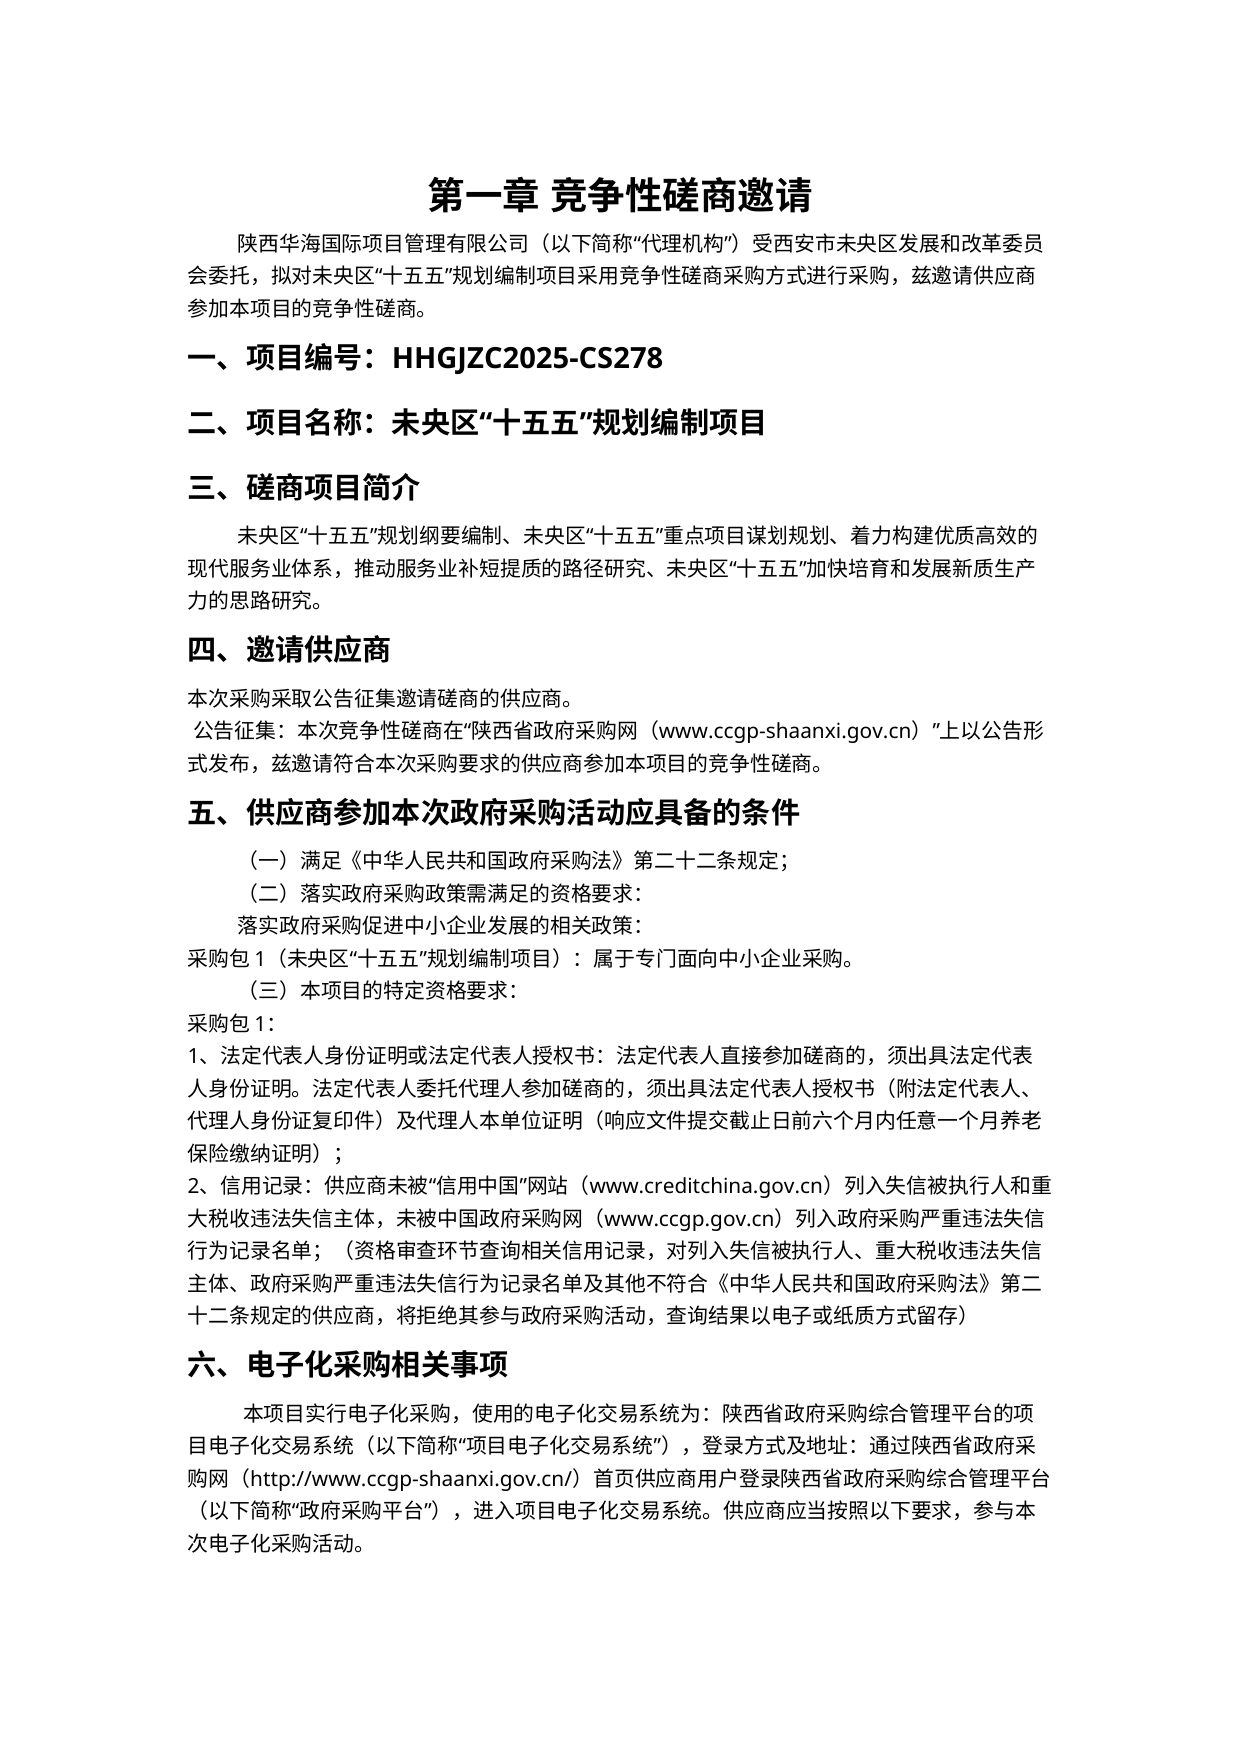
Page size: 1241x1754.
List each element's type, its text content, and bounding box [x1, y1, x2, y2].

text 三、磋商项目简介 [187, 454, 1053, 519]
text 本项目实行电子化采购，使用的电子化交易系统为：陕西省政府采购综合管理平台的项目电子化交易系统（以下简称“项目电子化交易系统”），登录方式及地址：通过陕西省政府采购网（http://www.ccgp-shaanxi.gov.cn/）首页供应商用户登录陕西省政府采购综合管理平台（以下简称“政府采购平台”），进入项目电子化交易系统。供应商应当按照以下要求，参与本次电子化采购活动。 [187, 1397, 1053, 1559]
text 五、供应商参加本次政府采购活动应具备的条件 [187, 779, 1053, 844]
text 陕西华海国际项目管理有限公司（以下简称“代理机构”）受西安市未央区发展和改革委员会委托，拟对未央区“十五五”规划编制项目采用竞争性磋商采购方式进行采购，兹邀请供应商参加本项目的竞争性磋商。 [187, 227, 1053, 324]
text （三）本项目的特定资格要求： [187, 974, 1053, 1007]
text 二、项目名称：未央区“十五五”规划编制项目 [187, 389, 1053, 454]
text 未央区“十五五”规划纲要编制、未央区“十五五”重点项目谋划规划、着力构建优质高效的现代服务业体系，推动服务业补短提质的路径研究、未央区“十五五”加快培育和发展新质生产力的思路研究。 [187, 519, 1053, 617]
text 采购包1（未央区“十五五”规划编制项目）：属于专门面向中小企业采购。 [187, 942, 1053, 974]
text 六、电子化采购相关事项 [187, 1332, 1053, 1397]
text 采购包1： [187, 1007, 1053, 1039]
text 本次采购采取公告征集邀请磋商的供应商。 [187, 682, 1053, 714]
text （二）落实政府采购政策需满足的资格要求： [187, 877, 1053, 909]
text （一）满足《中华人民共和国政府采购法》第二十二条规定； [187, 844, 1053, 877]
text 落实政府采购促进中小企业发展的相关政策： [187, 909, 1053, 942]
text 第一章 竞争性磋商邀请 [187, 162, 1053, 227]
text 四、邀请供应商 [187, 617, 1053, 682]
text 公告征集：本次竞争性磋商在“陕西省政府采购网（www.ccgp-shaanxi.gov.cn）”上以公告形式发布，兹邀请符合本次采购要求的供应商参加本项目的竞争性磋商。 [187, 714, 1053, 779]
text 1、法定代表人身份证明或法定代表人授权书：法定代表人直接参加磋商的，须出具法定代表人身份证明。法定代表人委托代理人参加磋商的，须出具法定代表人授权书（附法定代表人、代理人身份证复印件）及代理人本单位证明（响应文件提交截止日前六个月内任意一个月养老保险缴纳证明）； [187, 1039, 1053, 1169]
text 一、项目编号：HHGJZC2025-CS278 [187, 324, 1053, 389]
text 2、信用记录：供应商未被“信用中国”网站（www.creditchina.gov.cn）列入失信被执行人和重大税收违法失信主体，未被中国政府采购网（www.ccgp.gov.cn）列入政府采购严重违法失信行为记录名单；（资格审查环节查询相关信用记录，对列入失信被执行人、重大税收违法失信主体、政府采购严重违法失信行为记录名单及其他不符合《中华人民共和国政府采购法》第二十二条规定的供应商，将拒绝其参与政府采购活动，查询结果以电子或纸质方式留存） [187, 1169, 1053, 1332]
